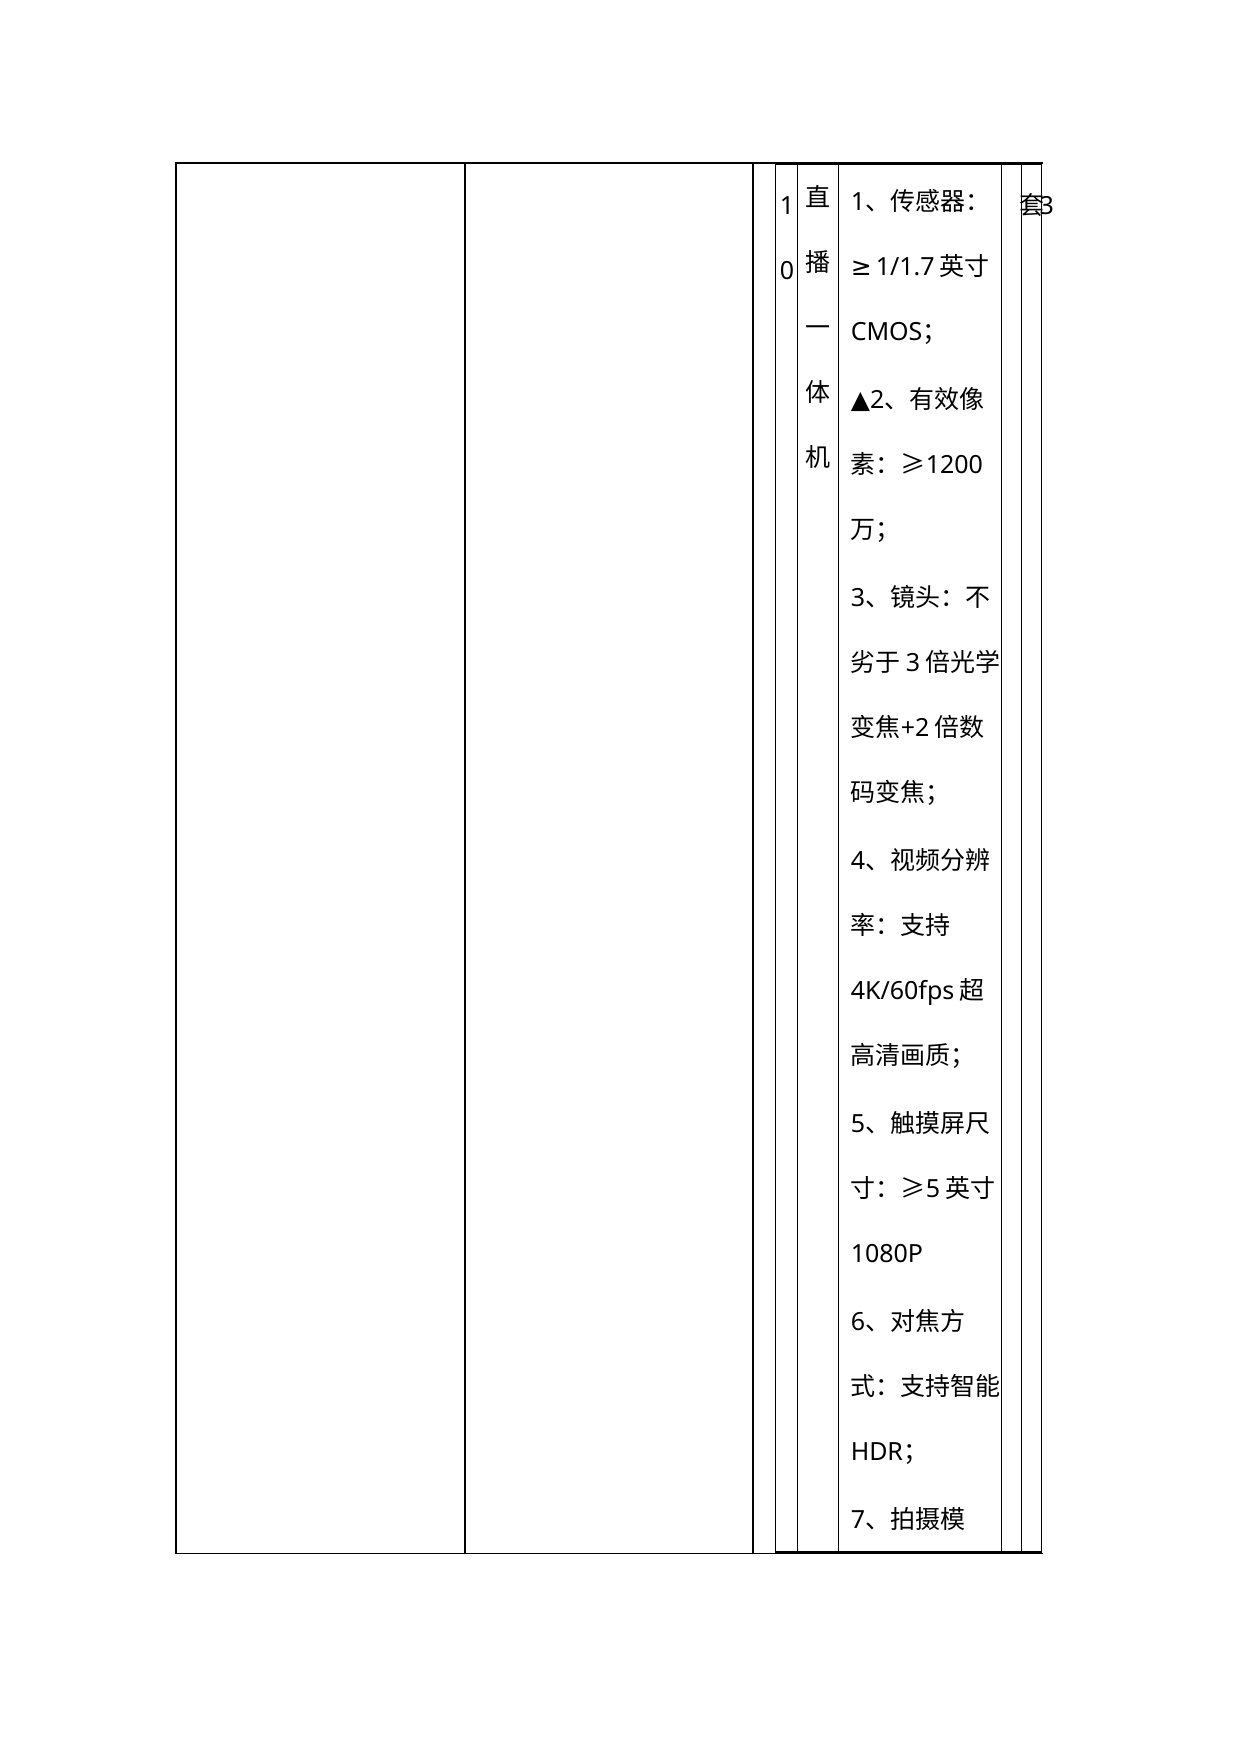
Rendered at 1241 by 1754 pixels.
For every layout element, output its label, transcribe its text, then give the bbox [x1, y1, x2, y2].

table_cell [1002, 165, 1021, 1551]
table_cell [754, 164, 775, 1552]
table_cell [776, 165, 797, 1551]
table_cell [1022, 210, 1041, 1551]
table_cell [466, 164, 752, 1552]
table_cell [1022, 165, 1041, 195]
table_cell 1 [177, 164, 464, 1552]
table_cell [1027, 201, 1041, 209]
table_cell [798, 165, 838, 1551]
table_cell [839, 165, 1001, 1551]
